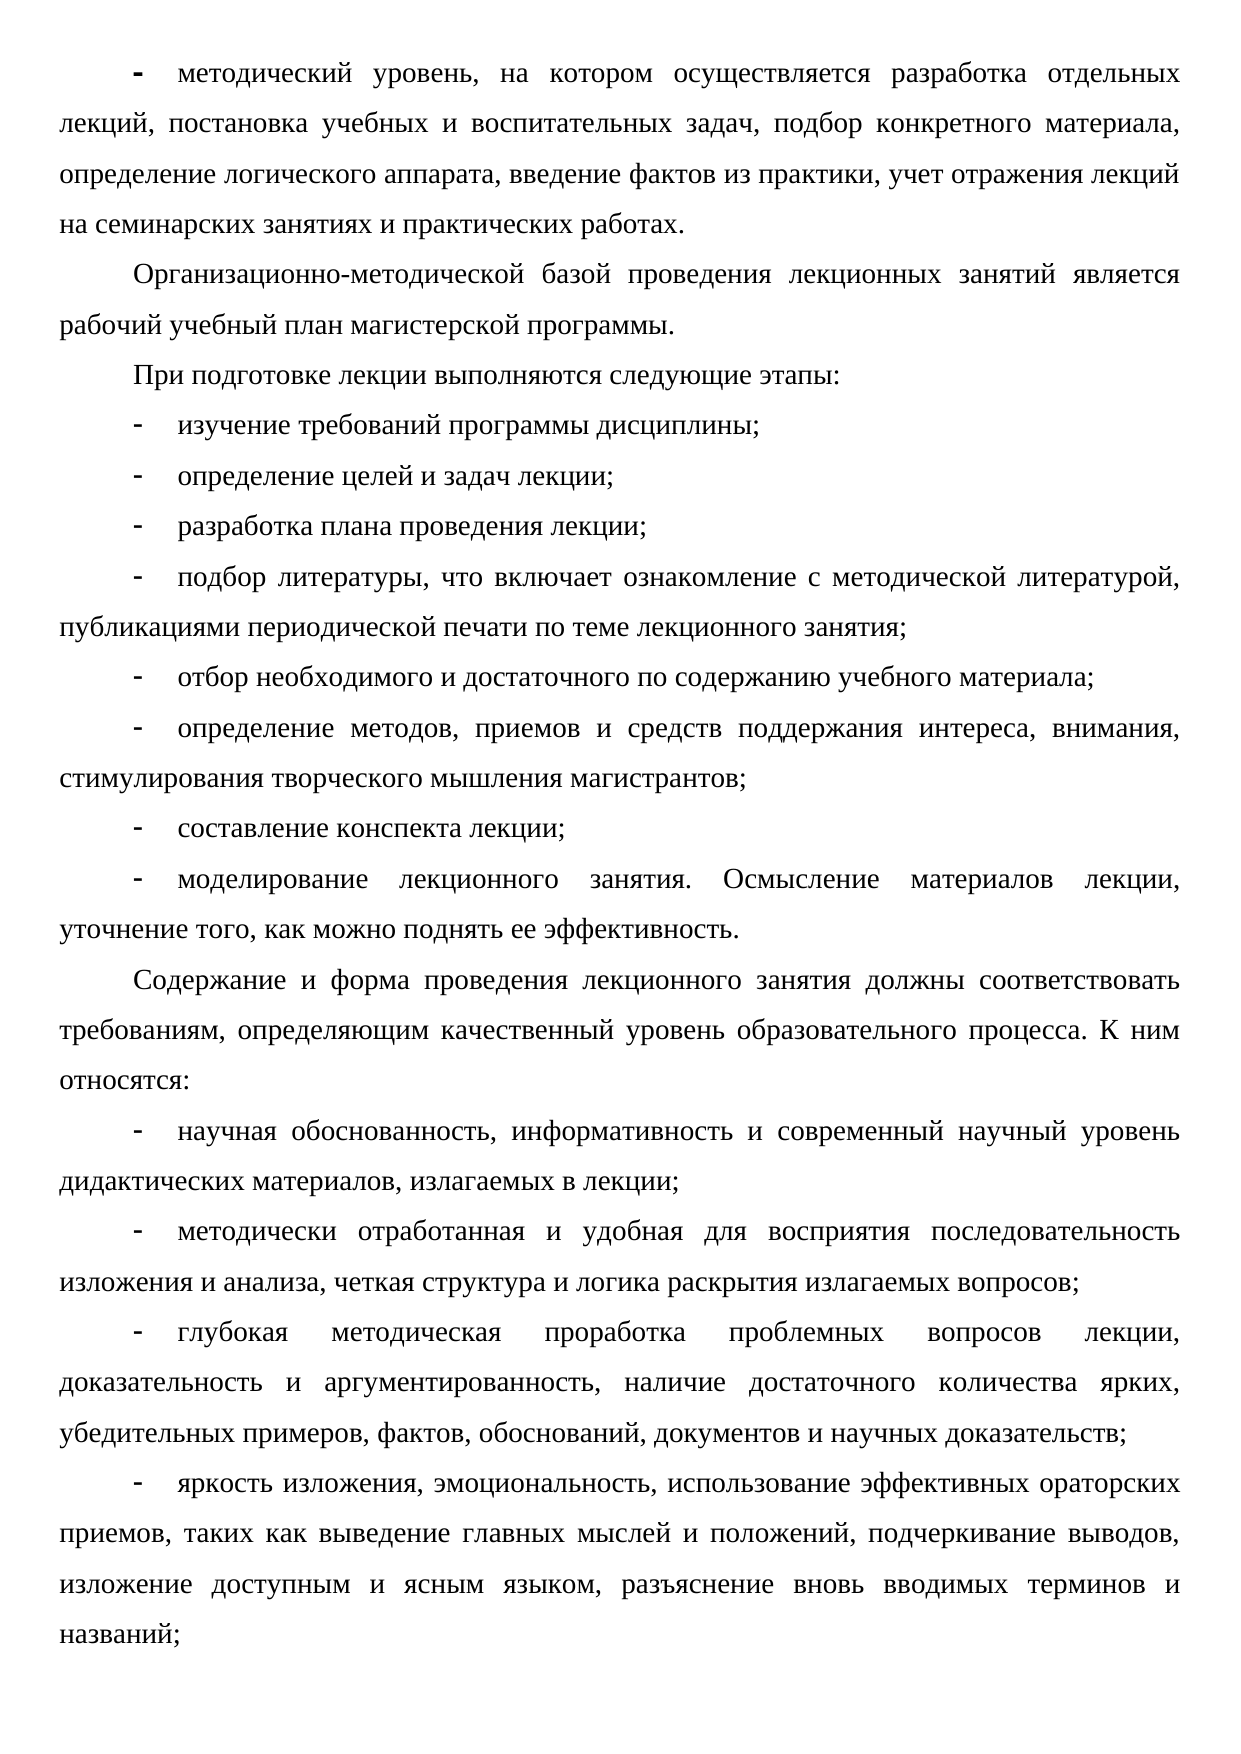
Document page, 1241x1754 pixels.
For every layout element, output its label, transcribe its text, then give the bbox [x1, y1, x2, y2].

text Содержание и форма проведения лекционного занятия должны соответствовать требованиям, определяющим качественный уровень образовательного процесса. К ним относятся: [59, 962, 1181, 1096]
text Организационно-методической базой проведения лекционных занятий является рабочий учебный план магистерской программы. [59, 257, 1181, 340]
list изучение требований программы дисциплины; [59, 407, 1181, 441]
list глубокая методическая проработка проблемных вопросов лекции, доказательность и аргументированность, наличие достаточного количества ярких, убедительных примеров, фактов, обоснований, документов и научных доказательств; [59, 1314, 1181, 1448]
list отбор необходимого и достаточного по содержанию учебного материала; [59, 659, 1181, 693]
list определение целей и задач лекции; [59, 458, 1181, 492]
list подбор литературы, что включает ознакомление с методической литературой, публикациями периодической печати по теме лекционного занятия; [59, 559, 1181, 643]
text При подготовке лекции выполняются следующие этапы: [59, 357, 1181, 391]
list методический уровень, на котором осуществляется разработка отдельных лекций, постановка учебных и воспитательных задач, подбор конкретного материала, определение логического аппарата, введение фактов из практики, учет отражения лекций на семинарских занятиях и практических работах. [59, 55, 1181, 240]
list методически отработанная и удобная для восприятия последовательность изложения и анализа, четкая структура и логика раскрытия излагаемых вопросов; [59, 1213, 1181, 1297]
list определение методов, приемов и средств поддержания интереса, внимания, стимулирования творческого мышления магистрантов; [59, 710, 1181, 794]
list разработка плана проведения лекции; [59, 508, 1181, 542]
list яркость изложения, эмоциональность, использование эффективных ораторских приемов, таких как выведение главных мыслей и положений, подчеркивание выводов, изложение доступным и ясным языком, разъяснение вновь вводимых терминов и названий; [59, 1465, 1181, 1650]
list научная обоснованность, информативность и современный научный уровень дидактических материалов, излагаемых в лекции; [59, 1113, 1181, 1197]
list составление конспекта лекции; [59, 811, 1181, 844]
list моделирование лекционного занятия. Осмысление материалов лекции, уточнение того, как можно поднять ее эффективность. [59, 861, 1181, 945]
